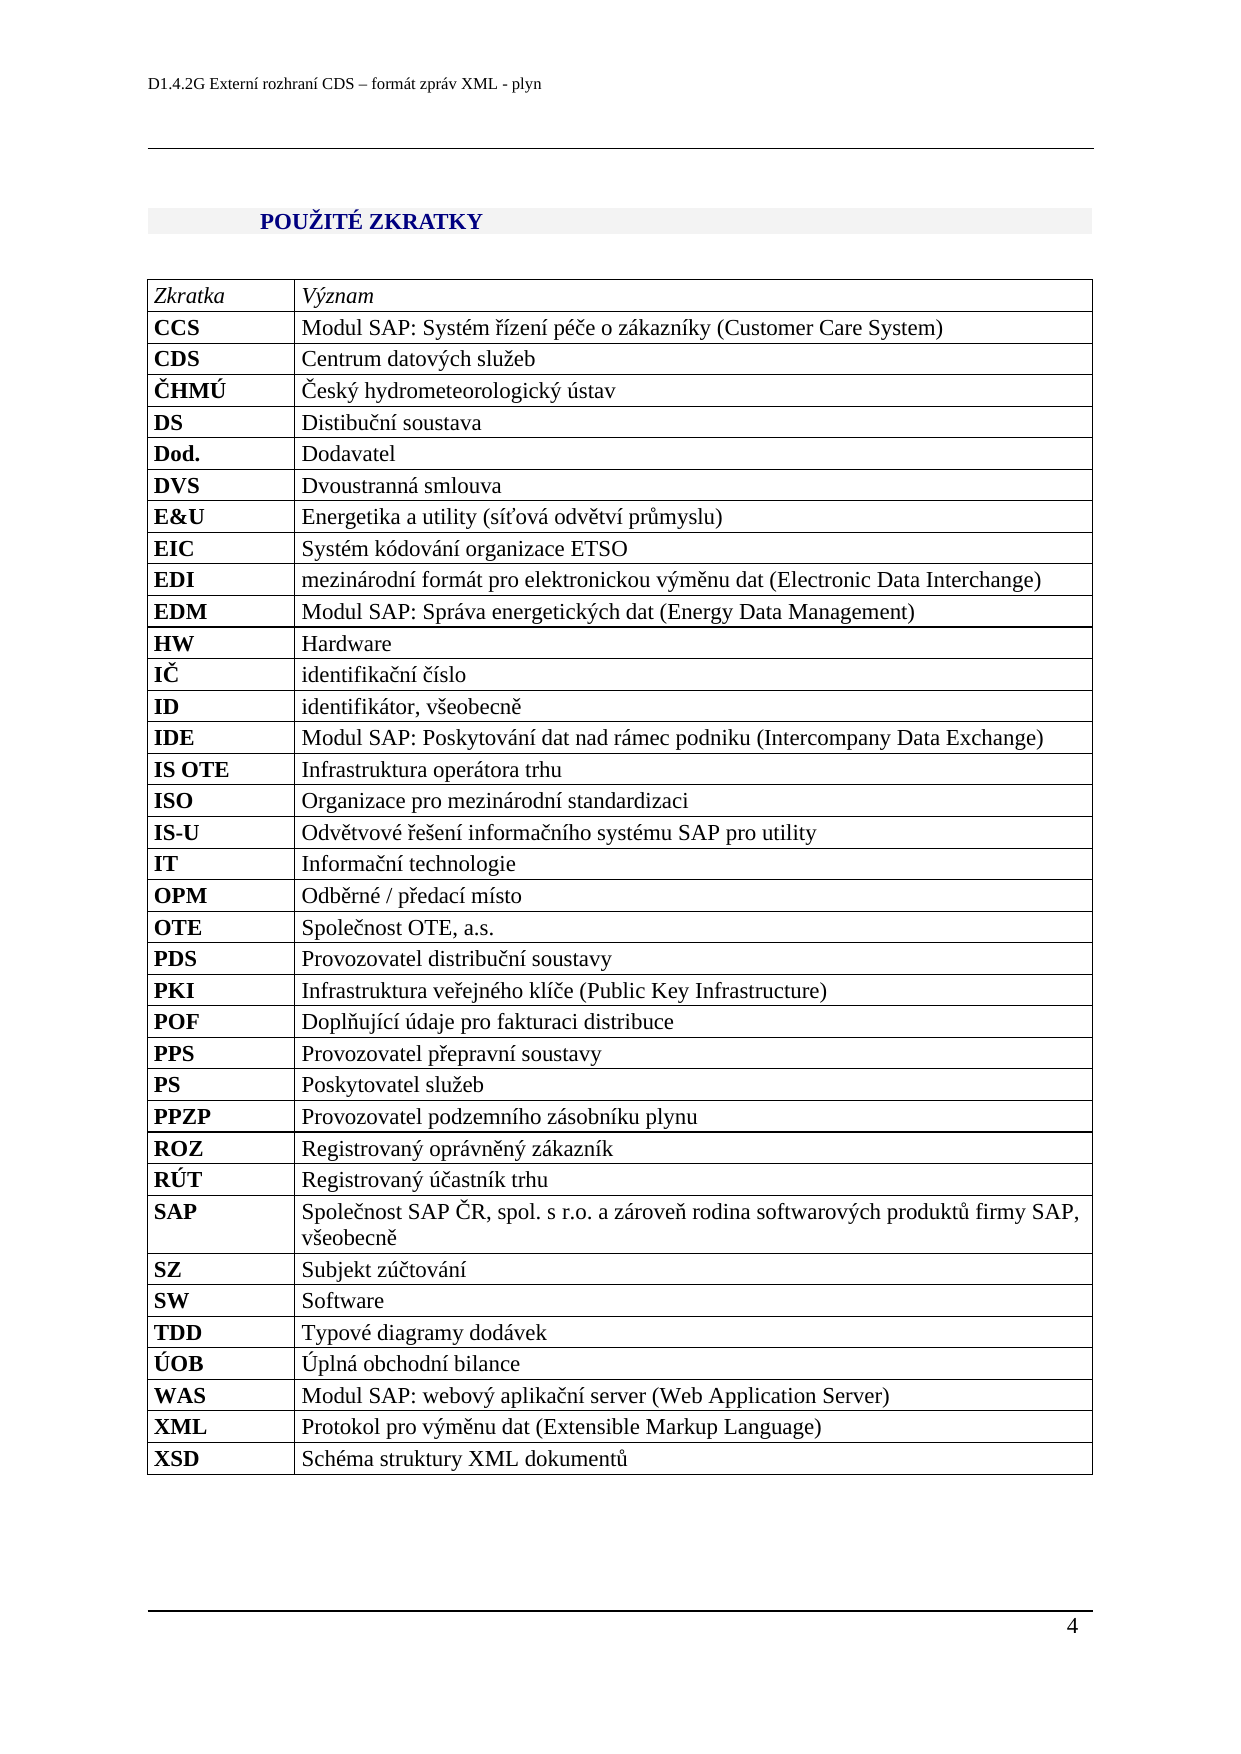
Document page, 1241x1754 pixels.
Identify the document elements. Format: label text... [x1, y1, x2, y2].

table_cell E&U [148, 501, 294, 532]
table_cell PS [148, 1069, 294, 1100]
table_cell Provozovatel podzemního zásobníku plynu [295, 1101, 1092, 1131]
table_cell Provozovatel přepravní soustavy [295, 1038, 1092, 1068]
table_cell EDM [148, 596, 294, 626]
table_cell Dvoustranná smlouva [295, 470, 1092, 500]
table_cell Doplňující údaje pro fakturaci distribuce [295, 1006, 1092, 1037]
table_cell IS OTE [148, 754, 294, 784]
table_cell Typové diagramy dodávek [295, 1317, 1092, 1347]
table_cell EIC [148, 533, 294, 563]
table_cell Provozovatel distribuční soustavy [295, 943, 1092, 974]
table_cell WAS [148, 1380, 294, 1410]
table_cell Modul SAP: Poskytování dat nad rámec podniku (Intercompany Data Exchange) [295, 722, 1092, 753]
table_cell Odvětvové řešení informačního systému SAP pro utility [295, 817, 1092, 847]
table_cell OTE [148, 912, 294, 942]
table_cell Odběrné / předací místo [295, 880, 1092, 911]
table_cell ČHMÚ [148, 375, 294, 406]
table_cell Modul SAP: webový aplikační server (Web Application Server) [295, 1380, 1092, 1410]
table_cell SZ [148, 1254, 294, 1284]
table_cell Subjekt zúčtování [295, 1254, 1092, 1284]
table_cell Software [295, 1285, 1092, 1316]
table_cell Infrastruktura operátora trhu [295, 754, 1092, 784]
table_cell RÚT [148, 1164, 294, 1194]
table_cell Centrum datových služeb [295, 344, 1092, 374]
table_cell Modul SAP: Systém řízení péče o zákazníky (Customer Care System) [295, 312, 1092, 342]
table_cell IT [148, 849, 294, 879]
table_cell Registrovaný účastník trhu [295, 1164, 1092, 1194]
table_cell PPS [148, 1038, 294, 1068]
table_cell OPM [148, 880, 294, 911]
table_cell IČ [148, 659, 294, 689]
table_cell Registrovaný oprávněný zákazník [295, 1133, 1092, 1163]
table_cell EDI [148, 564, 294, 595]
table_cell IDE [148, 722, 294, 753]
table_cell TDD [148, 1317, 294, 1347]
table_cell identifikační číslo [295, 659, 1092, 689]
table_cell Poskytovatel služeb [295, 1069, 1092, 1100]
table_cell ID [148, 691, 294, 721]
table_cell Společnost SAP ČR, spol. s r.o. a zároveň rodina softwarových produktů firmy SAP, všeobecně [295, 1196, 1092, 1252]
table_cell Hardware [295, 628, 1092, 658]
table_cell ROZ [148, 1133, 294, 1163]
table_cell Dodavatel [295, 438, 1092, 469]
subtitle Použité zkratky [148, 208, 1092, 234]
table_cell SAP [148, 1196, 294, 1252]
table_cell Infrastruktura veřejného klíče (Public Key Infrastructure) [295, 975, 1092, 1005]
table_cell PDS [148, 943, 294, 974]
table_cell ISO [148, 785, 294, 816]
table_cell XML [148, 1411, 294, 1442]
table_cell SW [148, 1285, 294, 1316]
table_cell IS-U [148, 817, 294, 847]
table_cell mezinárodní formát pro elektronickou výměnu dat (Electronic Data Interchange) [295, 564, 1092, 595]
table_cell Modul SAP: Správa energetických dat (Energy Data Management) [295, 596, 1092, 626]
table_cell POF [148, 1006, 294, 1037]
table_cell DVS [148, 470, 294, 500]
table_cell Český hydrometeorologický ústav [295, 375, 1092, 406]
table_cell Úplná obchodní bilance [295, 1348, 1092, 1379]
table_cell XSD [148, 1443, 294, 1473]
table_cell Dod. [148, 438, 294, 469]
table_cell PPZP [148, 1101, 294, 1131]
table_cell Organizace pro mezinárodní standardizaci [295, 785, 1092, 816]
table_cell Distibuční soustava [295, 407, 1092, 437]
table_cell ÚOB [148, 1348, 294, 1379]
table_cell HW [148, 628, 294, 658]
table_cell Systém kódování organizace ETSO [295, 533, 1092, 563]
table_cell Informační technologie [295, 849, 1092, 879]
table_cell identifikátor, všeobecně [295, 691, 1092, 721]
table_cell CDS [148, 344, 294, 374]
table_cell CCS [148, 312, 294, 342]
table_header Zkratka [148, 280, 294, 311]
table_cell Společnost OTE, a.s. [295, 912, 1092, 942]
table_cell PKI [148, 975, 294, 1005]
table_cell Protokol pro výměnu dat (Extensible Markup Language) [295, 1411, 1092, 1442]
table_cell Energetika a utility (síťová odvětví průmyslu) [295, 501, 1092, 532]
table_cell Schéma struktury XML dokumentů [295, 1443, 1092, 1473]
table_cell DS [148, 407, 294, 437]
table_header Význam [295, 280, 1092, 311]
